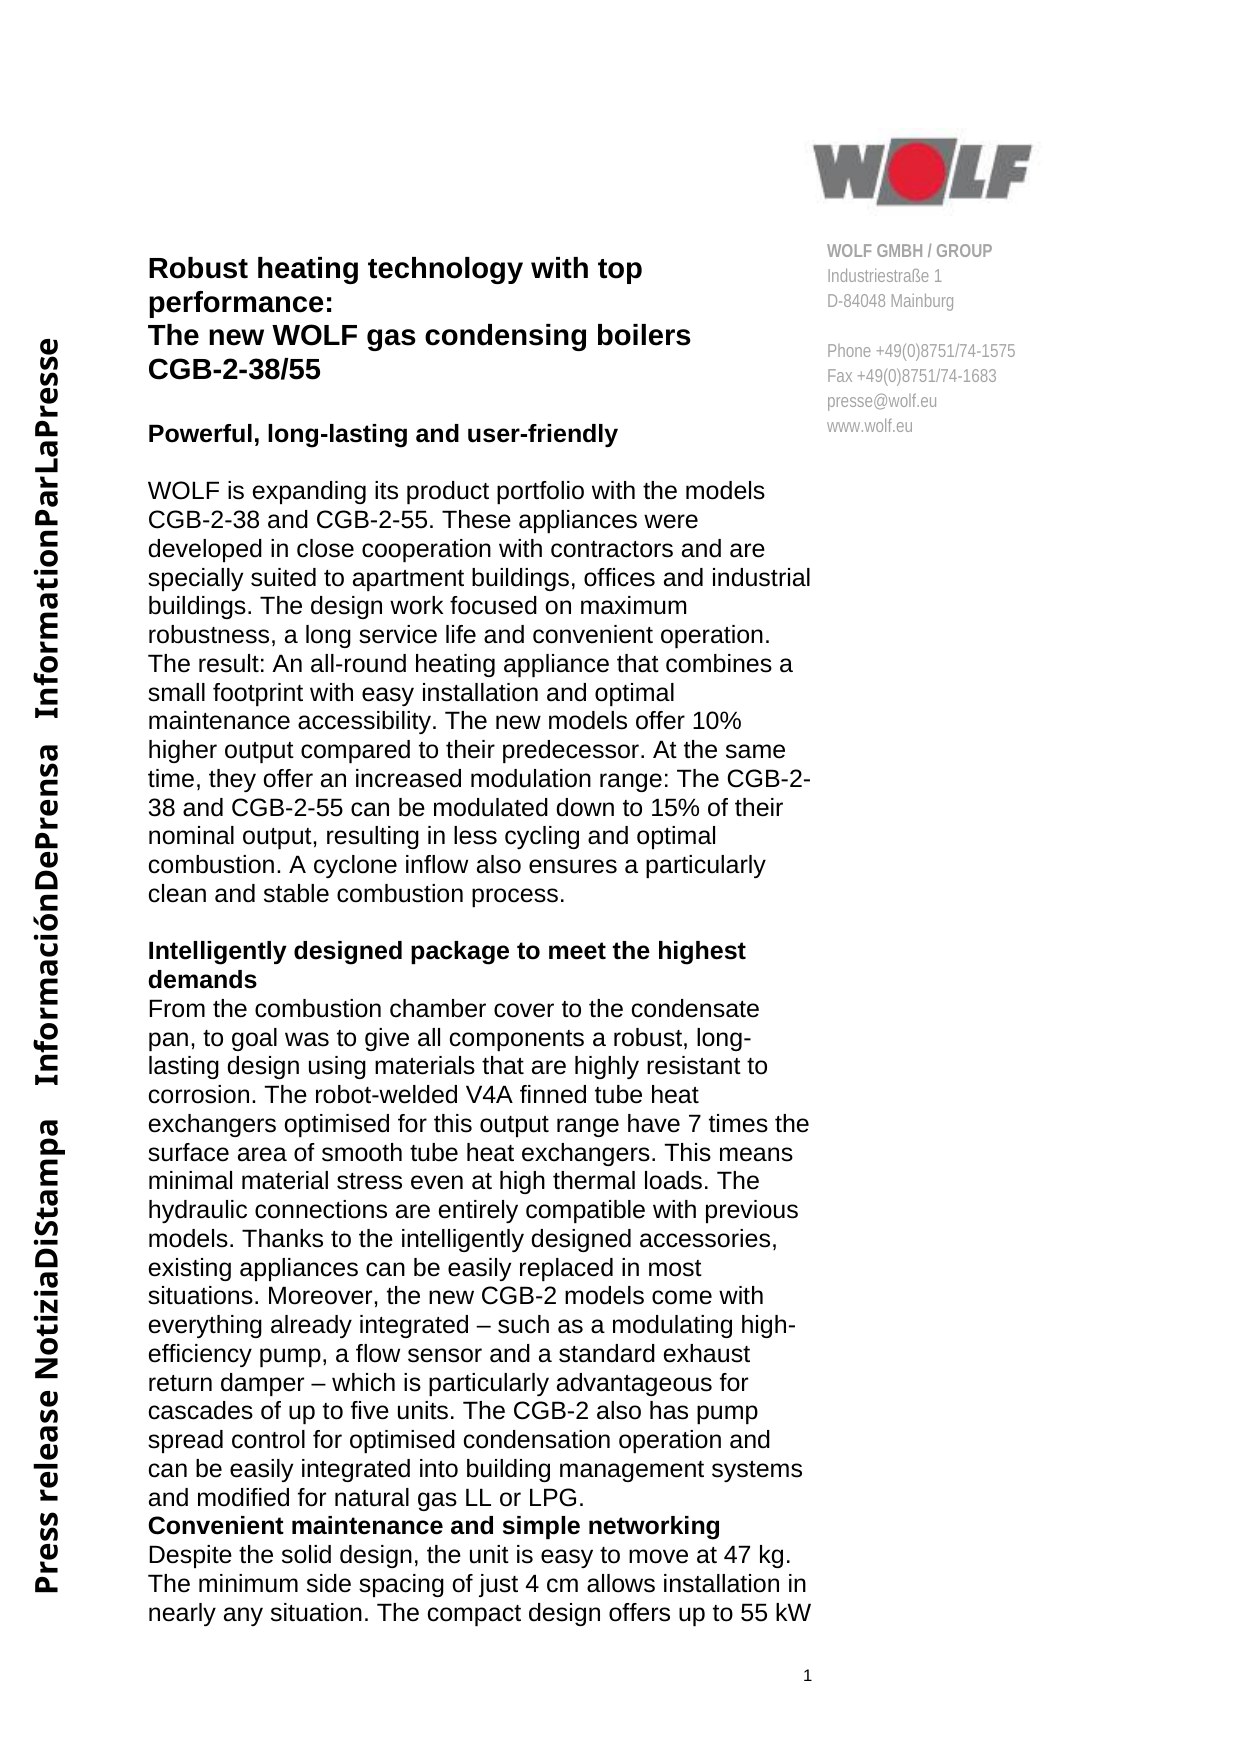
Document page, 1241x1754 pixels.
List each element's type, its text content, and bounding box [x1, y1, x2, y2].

text From the combustion chamber cover to the condensate pan, to goal was to give all components a robust, long-lasting design using materials that are highly resistant to corrosion. The robot-welded V4A finned tube heat exchangers optimised for this output range have 7 times the surface area of smooth tube heat exchangers. This means minimal material stress even at high thermal loads. The hydraulic connections are entirely compatible with previous models. Thanks to the intelligently designed accessories, existing appliances can be easily replaced in most situations. Moreover, the new CGB-2 models come with everything already integrated – such as a modulating high-efficiency pump, a flow sensor and a standard exhaust return damper – which is particularly advantageous for cascades of up to five units. The CGB-2 also has pump spread control for optimised condensation operation and can be easily integrated into building management systems and modified for natural gas LL or LPG. [148, 994, 812, 1511]
text Robust heating technology with top performance: [148, 251, 812, 318]
text Convenient maintenance and simple networking [148, 1511, 812, 1540]
text Powerful, long-lasting and user-friendly [148, 419, 812, 447]
picture [803, 128, 1044, 216]
text Intelligently designed package to meet the highest demands [148, 936, 812, 994]
text WOLF is expanding its product portfolio with the models CGB-2-38 and CGB-2-55. These appliances were developed in close cooperation with contractors and are specially suited to apartment buildings, offices and industrial buildings. The design work focused on maximum robustness, a long service life and convenient operation. The result: An all-round heating appliance that combines a small footprint with easy installation and optimal maintenance accessibility. The new models offer 10% higher output compared to their predecessor. At the same time, they offer an increased modulation range: The CGB-2-38 and CGB-2-55 can be modulated down to 15% of their nominal output, resulting in less cycling and optimal combustion. A cyclone inflow also ensures a particularly clean and stable combustion process. [148, 476, 812, 907]
text The new WOLF gas condensing boilers [148, 318, 812, 352]
text CGB-2-38/55 [148, 352, 812, 385]
